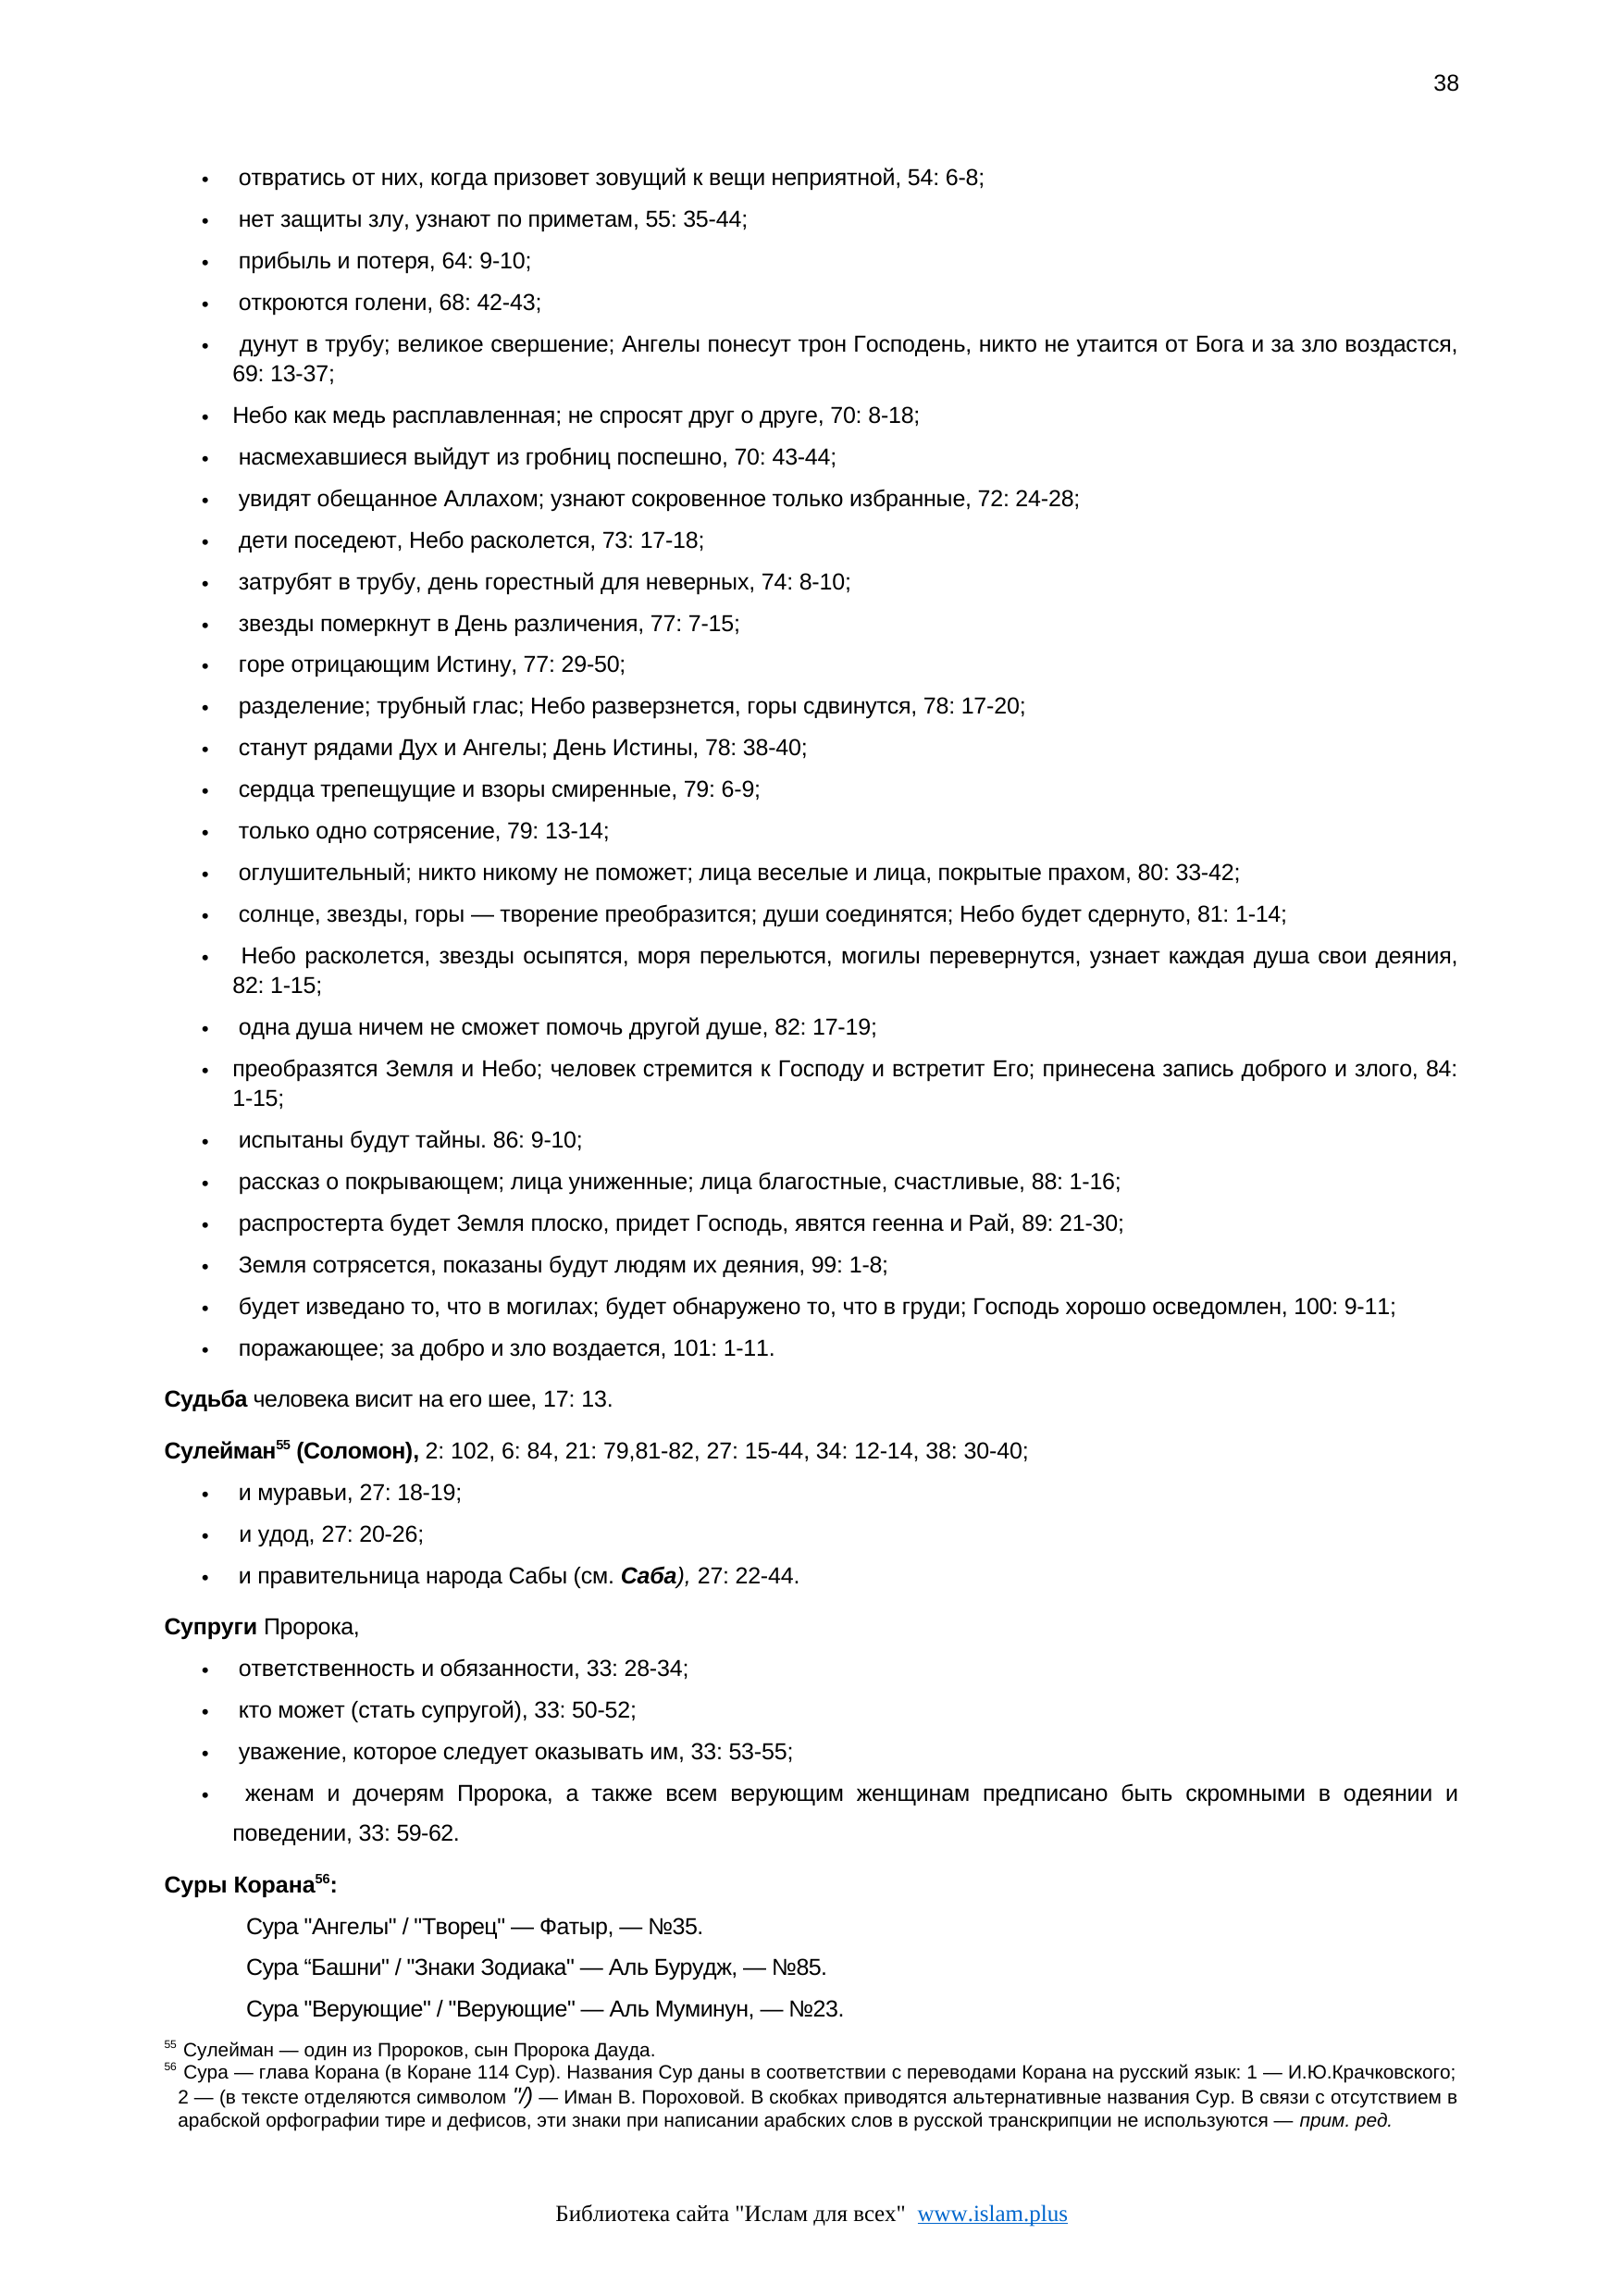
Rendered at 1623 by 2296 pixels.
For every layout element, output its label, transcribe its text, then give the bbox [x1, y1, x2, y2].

list разделение; трубный глас; Небо разверзнется, горы сдвинутся, 78: 17-20; [202, 692, 1459, 719]
text Сура "Верующие" / "Верующие" — Аль Муминун, — №23. [246, 1995, 1457, 2022]
list дунут в трубу; великое свершение; Ангелы понесут трон Господень, никто не утаится от Бога и за зло воздастся, 69: 13-37; [202, 330, 1459, 387]
text Супруги Пророка, [164, 1613, 1459, 1640]
list нет защиты злу, узнают по приметам, 55: 35-44; [202, 205, 1459, 232]
list отвратись от них, когда призовет зовущий к вещи неприятной, 54: 6-8; [202, 164, 1459, 191]
list сердца трепещущие и взоры смиренные, 79: 6-9; [202, 776, 1459, 802]
text Сура “Башни" / "Знаки Зодиака" — Аль Бурудж, — №85. [246, 1954, 1457, 1980]
text Сура "Ангелы" / "Творец" — Фатыр, — №35. [246, 1912, 1459, 1939]
list женам и дочерям Пророка, а также всем верующим женщинам предписано быть скромными в одеянии и поведении, 33: 59-62. [202, 1780, 1459, 1846]
text Суры Корана: [164, 1871, 1459, 1897]
list оглушительный; никто никому не поможет; лица веселые и лица, покрытые прахом, 80: 33-42; [202, 859, 1459, 886]
list и муравьи, 27: 18-19; [202, 1479, 1459, 1506]
list рассказ о покрывающем; лица униженные; лица благостные, счастливые, 88: 1-16; [202, 1168, 1459, 1195]
list насмехавшиеся выйдут из гробниц поспешно, 70: 43-44; [202, 443, 1459, 470]
list Небо расколется, звезды осыпятся, моря перельются, могилы перевернутся, узнает каждая душа свои деяния, 82: 1-15; [202, 942, 1459, 999]
list испытаны будут тайны. 86: 9-10; [202, 1126, 1459, 1153]
list преобразятся Земля и Небо; человек стремится к Господу и встретит Его; принесена запись доброго и злого, 84: 1-15; [202, 1055, 1459, 1111]
list Небо как медь расплавленная; не спросят друг о друге, 70: 8-18; [202, 402, 1459, 428]
list только одно сотрясение, 79: 13-14; [202, 817, 1459, 844]
list кто может (стать супругой), 33: 50-52; [202, 1696, 1459, 1723]
list уважение, которое следует оказывать им, 33: 53-55; [202, 1738, 1459, 1765]
list затрубят в трубу, день горестный для неверных, 74: 8-10; [202, 568, 1459, 594]
list и удод, 27: 20-26; [202, 1520, 1459, 1546]
list откроются голени, 68: 42-43; [202, 289, 1459, 316]
list и правительница народа Сабы (см. Саба), 27: 22-44. [202, 1562, 1459, 1588]
list поражающее; за добро и зло воздается, 101: 1-11. [202, 1334, 1459, 1360]
list будет изведано то, что в могилах; будет обнаружено то, что в груди; Господь хорошо осведомлен, 100: 9-11; [202, 1293, 1459, 1320]
list дети поседеют, Небо расколется, 73: 17-18; [202, 527, 1459, 552]
list одна душа ничем не сможет помочь другой душе, 82: 17-19; [202, 1013, 1459, 1040]
list увидят обещанное Аллахом; узнают сокровенное только избранные, 72: 24-28; [202, 485, 1459, 512]
list горе отрицающим Истину, 77: 29-50; [202, 651, 1459, 677]
text Судьба человека висит на его шее, 17: 13. [164, 1385, 1459, 1412]
list Земля сотрясется, показаны будут людям их деяния, 99: 1-8; [202, 1251, 1459, 1278]
list прибыль и потеря, 64: 9-10; [202, 247, 1459, 274]
list солнце, звезды, горы — творение преобразится; души соединятся; Небо будет сдернуто, 81: 1-14; [202, 900, 1459, 927]
list распростерта будет Земля плоско, придет Господь, явятся геенна и Рай, 89: 21-30; [202, 1210, 1459, 1236]
list станут рядами Дух и Ангелы; День Истины, 78: 38-40; [202, 734, 1459, 761]
text Сулейман (Соломон), 2: 102, 6: 84, 21: 79,81-82, 27: 15-44, 34: 12-14, 38: 30-40; [164, 1437, 1459, 1464]
list ответственность и обязанности, 33: 28-34; [202, 1655, 1459, 1682]
list звезды померкнут в День различения, 77: 7-15; [202, 609, 1459, 636]
